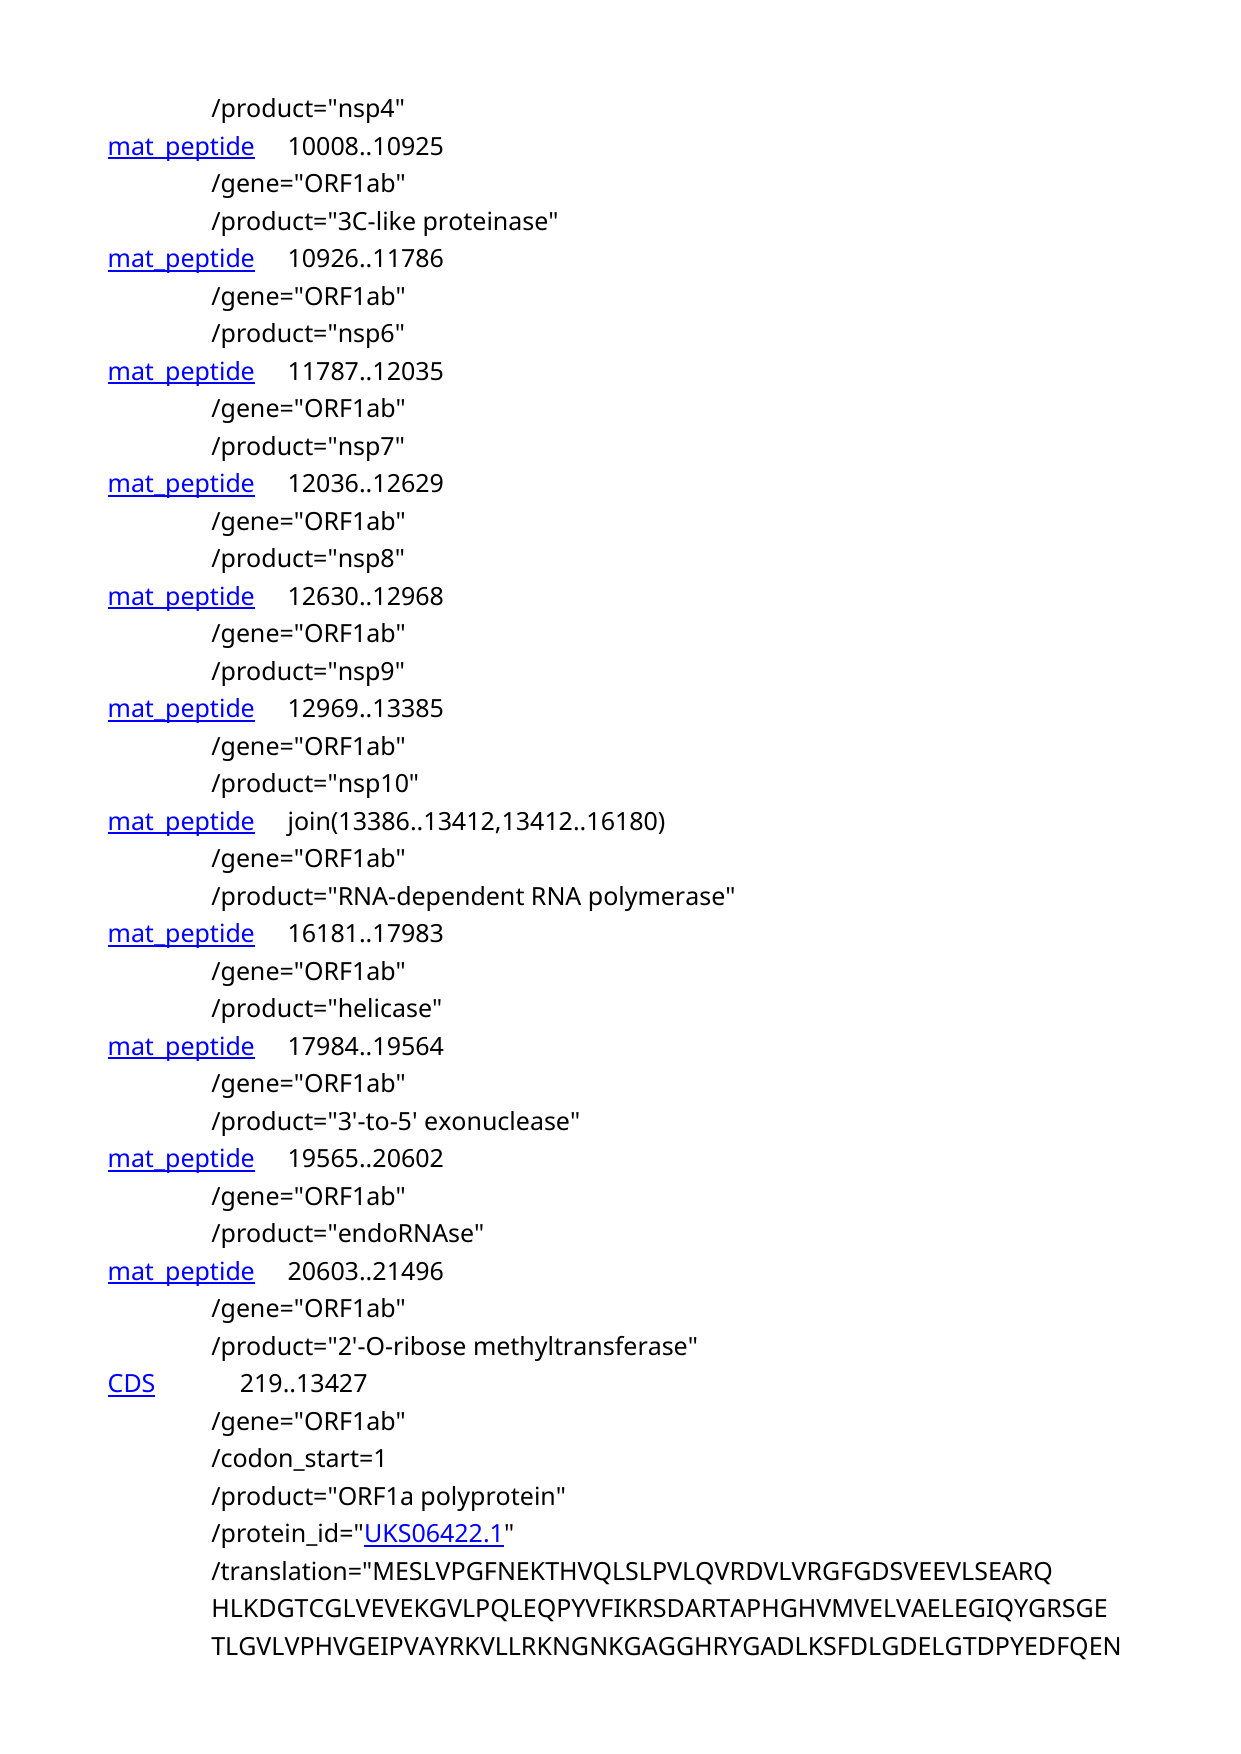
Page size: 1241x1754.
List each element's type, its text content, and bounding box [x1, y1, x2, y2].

text /gene="ORF1ab" [75, 502, 1165, 539]
text /product="endoRNAse" [75, 1214, 1165, 1252]
text CDS 219..13427 [75, 1364, 1165, 1402]
text /product="3C-like proteinase" [75, 202, 1165, 239]
text /product="nsp10" [75, 764, 1165, 802]
text /gene="ORF1ab" [75, 277, 1165, 314]
text /product="nsp9" [75, 652, 1165, 689]
text mat_peptide 12036..12629 [75, 464, 1165, 502]
text mat_peptide 20603..21496 [75, 1252, 1165, 1289]
text /gene="ORF1ab" [75, 839, 1165, 877]
text /gene="ORF1ab" [75, 727, 1165, 764]
text mat_peptide 12969..13385 [75, 689, 1165, 727]
text /product="nsp4" [75, 89, 1165, 127]
text /gene="ORF1ab" [75, 614, 1165, 652]
text /product="nsp6" [75, 314, 1165, 352]
text /product="helicase" [75, 989, 1165, 1027]
text /gene="ORF1ab" [75, 1177, 1165, 1214]
text mat_peptide 19565..20602 [75, 1139, 1165, 1177]
text mat_peptide 17984..19564 [75, 1027, 1165, 1064]
text mat_peptide 10926..11786 [75, 239, 1165, 277]
text /product="3'-to-5' exonuclease" [75, 1102, 1165, 1139]
text /product="nsp7" [75, 427, 1165, 464]
text /codon_start=1 [75, 1439, 1165, 1477]
text /gene="ORF1ab" [75, 1289, 1165, 1327]
text /gene="ORF1ab" [75, 164, 1165, 202]
text /product="RNA-dependent RNA polymerase" [75, 877, 1165, 914]
text mat_peptide 12630..12968 [75, 577, 1165, 614]
text mat_peptide join(13386..13412,13412..16180) [75, 802, 1165, 839]
text /protein_id="UKS06422.1" [75, 1514, 1165, 1552]
text HLKDGTCGLVEVEKGVLPQLEQPYVFIKRSDARTAPHGHVMVELVAELEGIQYGRSGE [75, 1589, 1165, 1627]
text /product="nsp8" [75, 539, 1165, 577]
text TLGVLVPHVGEIPVAYRKVLLRKNGNKGAGGHRYGADLKSFDLGDELGTDPYEDFQEN [75, 1627, 1165, 1664]
text /product="2'-O-ribose methyltransferase" [75, 1327, 1165, 1364]
text /gene="ORF1ab" [75, 389, 1165, 427]
text /product="ORF1a polyprotein" [75, 1477, 1165, 1514]
text mat_peptide 10008..10925 [75, 127, 1165, 164]
text /gene="ORF1ab" [75, 1402, 1165, 1439]
text /gene="ORF1ab" [75, 952, 1165, 989]
text mat_peptide 11787..12035 [75, 352, 1165, 389]
text mat_peptide 16181..17983 [75, 914, 1165, 952]
text /gene="ORF1ab" [75, 1064, 1165, 1102]
text /translation="MESLVPGFNEKTHVQLSLPVLQVRDVLVRGFGDSVEEVLSEARQ [75, 1552, 1165, 1589]
